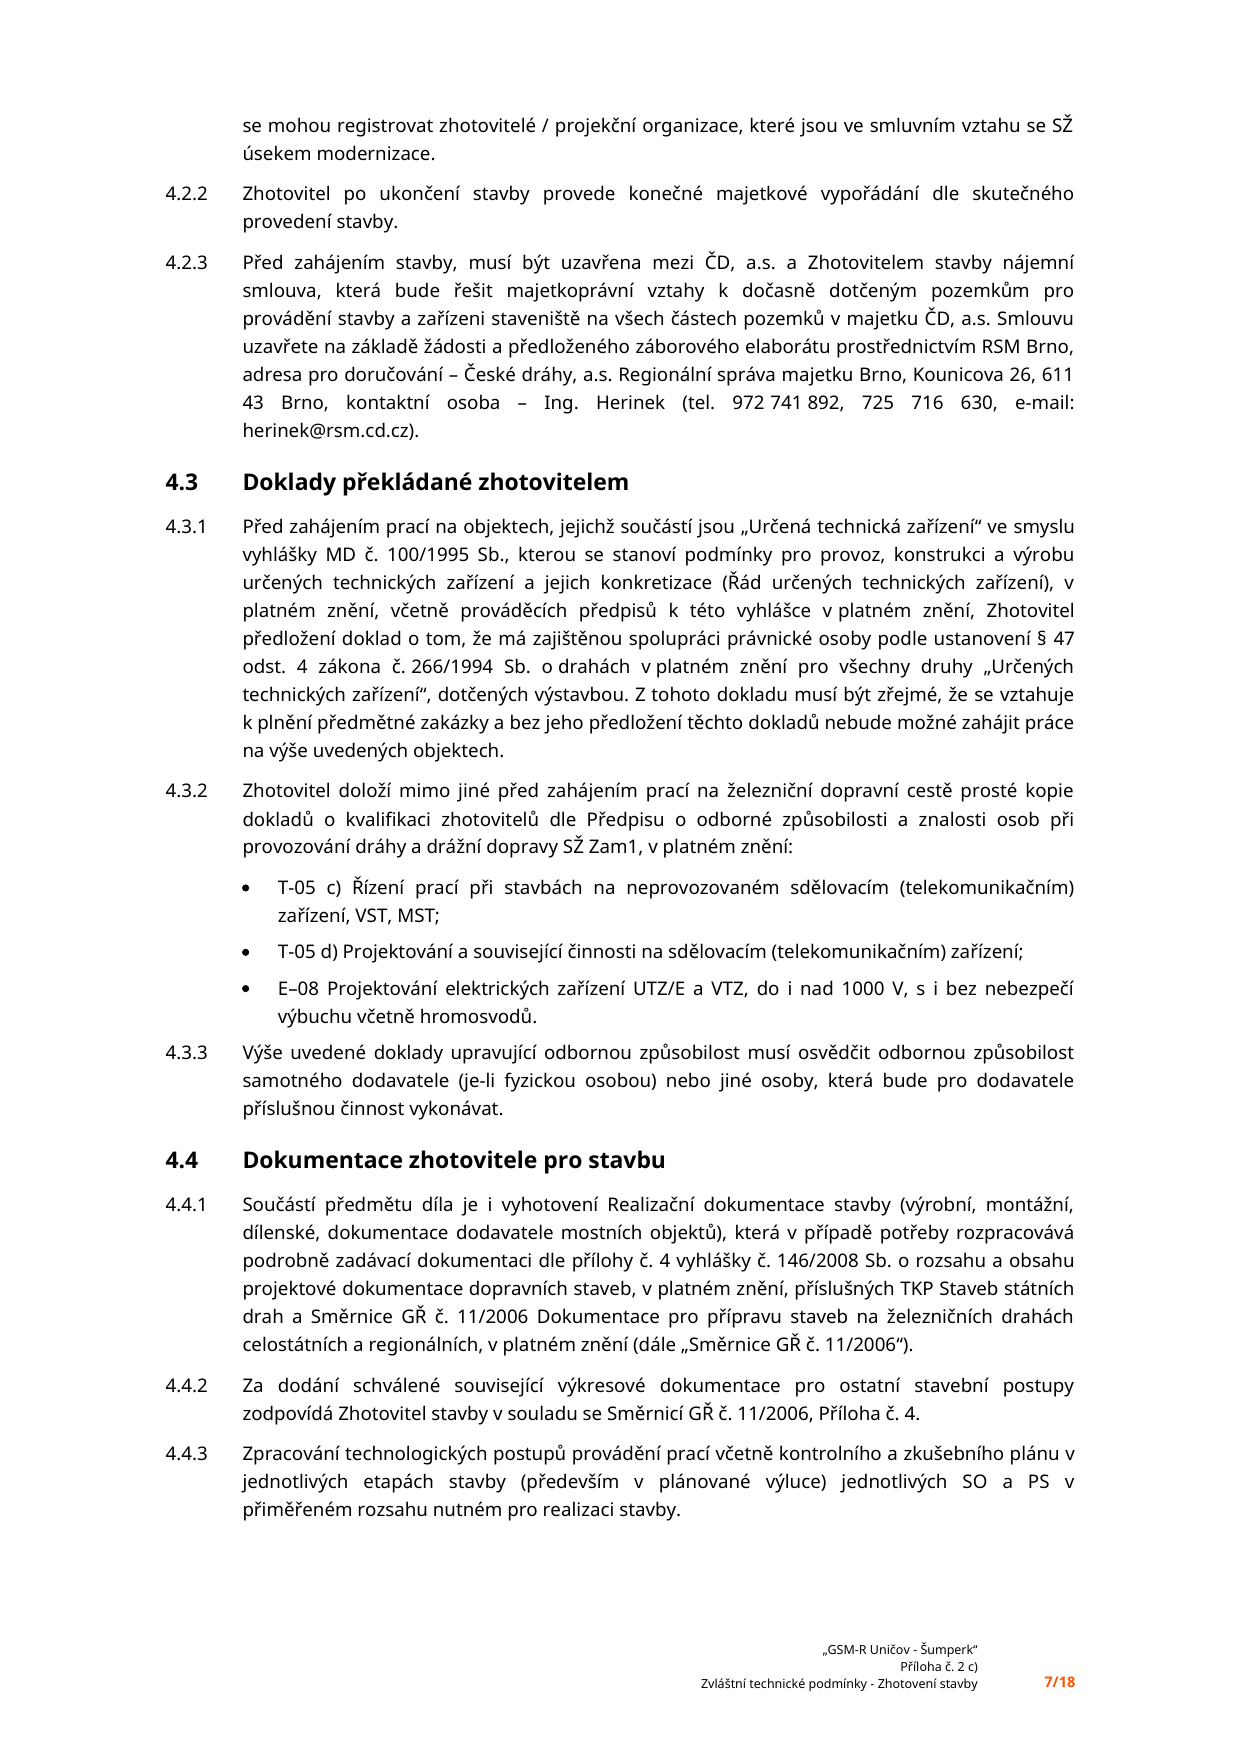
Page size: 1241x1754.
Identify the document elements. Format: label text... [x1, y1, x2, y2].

text Zhotovitel po ukončení stavby provede konečné majetkové vypořádání dle skutečného provedení stavby. [165, 181, 1075, 234]
list T-05 d) Projektování a související činnosti na sdělovacím (telekomunikačním) zařízení; [242, 939, 1075, 964]
text Před zahájením prací na objektech, jejichž součástí jsou „Určená technická zařízení“ ve smyslu vyhlášky MD č. 100/1995 Sb., kterou se stanoví podmínky pro provoz, konstrukci a výrobu určených technických zařízení a jejich konkretizace (Řád určených technických zařízení), v platném znění, včetně prováděcích předpisů k této vyhlášce v platném znění, Zhotovitel předložení doklad o tom, že má zajištěnou spolupráci právnické osoby podle ustanovení § 47 odst. 4 zákona č. 266/1994 Sb. o drahách v platném znění pro všechny druhy „Určených technických zařízení“, dotčených výstavbou. Z tohoto dokladu musí být zřejmé, že se vztahuje k plnění předmětné zakázky a bez jeho předložení těchto dokladů nebude možné zahájit práce na výše uvedených objektech. [165, 513, 1075, 763]
text Zhotovitel doloží mimo jiné před zahájením prací na železniční dopravní cestě prosté kopie dokladů o kvalifikaci zhotovitelů dle Předpisu o odborné způsobilosti a znalosti osob při provozování dráhy a drážní dopravy SŽ Zam1, v platném znění: [165, 778, 1075, 859]
text Před zahájením stavby, musí být uzavřena mezi ČD, a.s. a Zhotovitelem stavby nájemní smlouva, která bude řešit majetkoprávní vztahy k dočasně dotčeným pozemkům pro provádění stavby a zařízeni staveniště na všech částech pozemků v majetku ČD, a.s. Smlouvu uzavřete na základě žádosti a předloženého záborového elaborátu prostřednictvím RSM Brno, adresa pro doručování – České dráhy, a.s. Regionální správa majetku Brno, Kounicova 26, 611 43 Brno, kontaktní osoba – Ing. Herinek (tel. 972 741 892, 725 716 630, e-mail: herinek@rsm.cd.cz). [165, 249, 1075, 443]
text Zpracování technologických postupů provádění prací včetně kontrolního a zkušebního plánu v jednotlivých etapách stavby (především v plánované výluce) jednotlivých SO a PS v přiměřeném rozsahu nutném pro realizaci stavby. [165, 1440, 1075, 1522]
text Doklady překládané zhotovitelem [165, 466, 1075, 497]
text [165, 112, 1075, 166]
list T-05 c) Řízení prací při stavbách na neprovozovaném sdělovacím (telekomunikačním) zařízení, VST, MST; [242, 874, 1075, 928]
text Výše uvedené doklady upravující odbornou způsobilost musí osvědčit odbornou způsobilost samotného dodavatele (je-li fyzickou osobou) nebo jiné osoby, která bude pro dodavatele příslušnou činnost vykonávat. [165, 1039, 1075, 1121]
text E–08 Projektování elektrických zařízení UTZ/E a VTZ, do i nad 1000 V, s i bez nebezpečí výbuchu včetně hromosvodů. [242, 975, 1075, 1029]
text Dokumentace zhotovitele pro stavbu [165, 1144, 1075, 1176]
text Součástí předmětu díla je i vyhotovení Realizační dokumentace stavby (výrobní, montážní, dílenské, dokumentace dodavatele mostních objektů), která v případě potřeby rozpracovává podrobně zadávací dokumentaci dle přílohy č. 4 vyhlášky č. 146/2008 Sb. o rozsahu a obsahu projektové dokumentace dopravních staveb, v platném znění, příslušných TKP Staveb státních drah a Směrnice GŘ č. 11/2006 Dokumentace pro přípravu staveb na železničních drahách celostátních a regionálních, v platném znění (dále „Směrnice GŘ č. 11/2006“). [165, 1191, 1075, 1357]
text Za dodání schválené související výkresové dokumentace pro ostatní stavební postupy zodpovídá Zhotovitel stavby v souladu se Směrnicí GŘ č. 11/2006, Příloha č. 4. [165, 1372, 1075, 1425]
